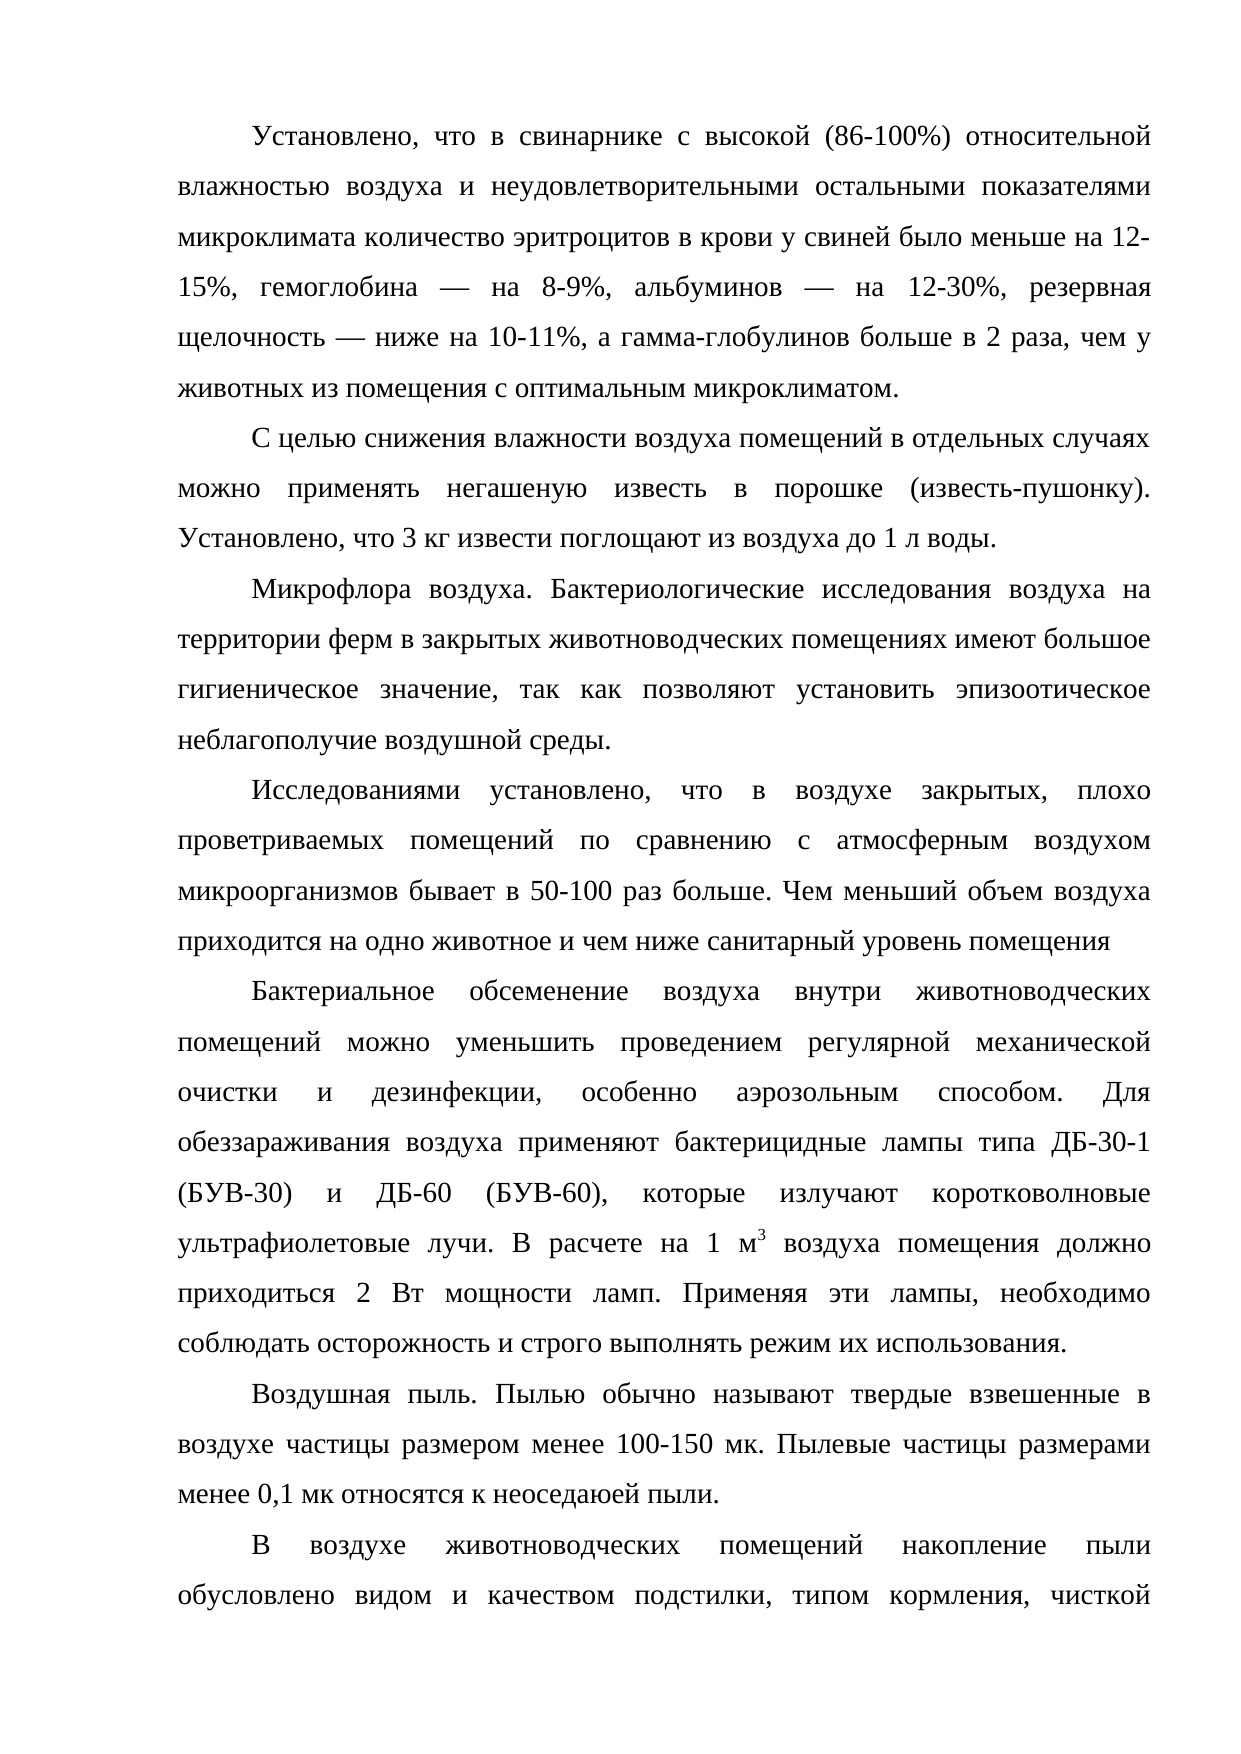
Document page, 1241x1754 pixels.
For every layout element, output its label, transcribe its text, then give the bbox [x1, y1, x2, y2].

text Бактериальное обсеменение воздуха внутри животноводческих помещений можно уменьшить проведением регулярной механической очистки и дезинфекции, особенно аэрозольным способом. Для обеззараживания воздуха применяют бактерицидные лампы типа ДБ-30-1 (БУВ-30) и ДБ-60 (БУВ-60), которые излучают коротковолновые ультрафиолетовые лучи. В расчете на воздуха помещения должно приходиться 2 Вт мощности ламп. Применяя эти лампы, необходимо соблюдать осторожность и строго выполнять режим их использования. [177, 973, 1152, 1359]
text Исследованиями установлено, что в воздухе закрытых, плохо проветриваемых помещений по сравнению с атмосферным воздухом микроорганизмов бывает в 50-100 раз больше. Чем меньший объем воздуха приходится на одно животное и чем ниже санитарный уровень помещения [177, 772, 1152, 957]
text Воздушная пыль. Пылью обычно называют твердые взвешенные в воздухе частицы размером менее 100-150 мк. Пылевые частицы размерами менее 0,1 мк относятся к неоседаюей пыли. [177, 1376, 1152, 1510]
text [177, 1527, 1152, 1611]
text С целью снижения влажности воздуха помещений в отдельных случаях можно применять негашеную известь в порошке (известь-пушонку). Установлено, что извести поглощают из воздуха до воды. [177, 420, 1152, 554]
text Установлено, что в свинарнике с высокой (86-100%) относительной влажностью воздуха и неудовлетворительными остальными показателями микроклимата количество эритроцитов в крови у свиней было меньше на 12-15%, гемоглобина — на 8-9%, альбуминов — на 12-30%, резервная щелочность — ниже на 10-11%, а гамма-глобулинов больше в 2 раза, чем у животных из помещения с оптимальным микроклиматом. [177, 118, 1152, 403]
text Микрофлора воздуха. Бактериологические исследования воздуха на территории ферм в закрытых животноводческих помещениях имеют большое гигиеническое значение, так как позволяют установить эпизоотическое неблагополучие воздушной среды. [177, 571, 1152, 755]
